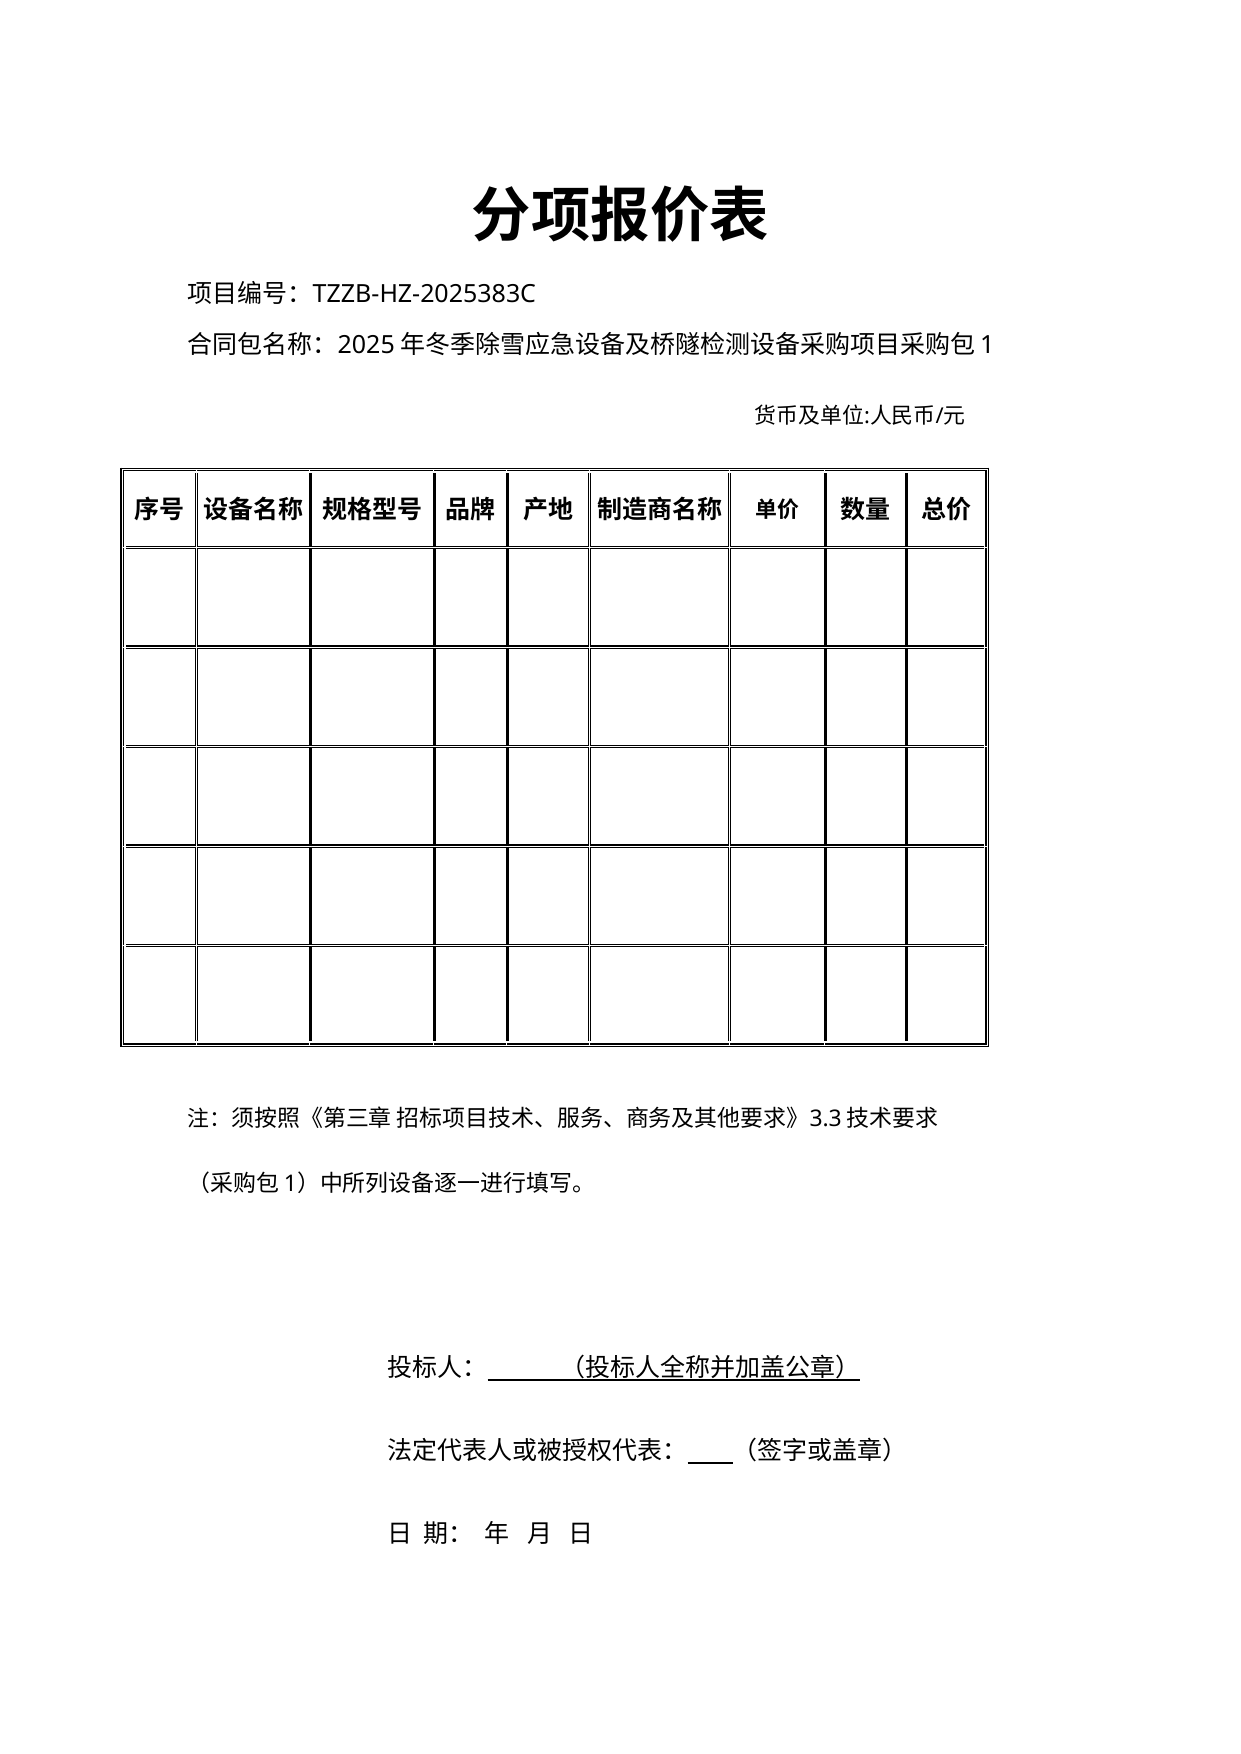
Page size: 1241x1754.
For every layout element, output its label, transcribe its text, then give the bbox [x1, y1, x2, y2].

table_cell [122, 546, 197, 645]
text 合同包名称：2025年冬季除雪应急设备及桥隧检测设备采购项目采购包1 [187, 324, 1062, 361]
table_cell [124, 745, 195, 844]
table_cell [827, 649, 905, 744]
table_cell [312, 549, 433, 645]
table_cell [312, 649, 433, 744]
table_cell [197, 947, 310, 1043]
table_header 序号 [124, 471, 197, 546]
table_cell [908, 745, 986, 844]
table_cell [731, 748, 824, 844]
table_cell [906, 944, 986, 1043]
table_cell [591, 848, 728, 943]
table_header 总价 [906, 471, 985, 546]
table_cell [509, 848, 588, 943]
table_header 品牌 [434, 469, 507, 546]
table_cell [198, 549, 309, 645]
table_header 制造商名称 [590, 471, 730, 546]
table_cell [908, 645, 986, 744]
table_header 规格型号 [310, 469, 434, 546]
table_cell [436, 748, 506, 844]
table_cell [312, 848, 433, 943]
table_cell [124, 944, 197, 1043]
table_cell [827, 748, 905, 844]
table_cell [124, 844, 195, 943]
table_cell [590, 947, 730, 1043]
table_cell [731, 549, 824, 645]
table_cell [507, 947, 589, 1043]
table_header 设备名称 [197, 469, 310, 546]
table_cell [591, 549, 728, 645]
table_cell [198, 748, 309, 844]
table_cell [509, 748, 588, 844]
text 分项报价表 [187, 162, 1053, 259]
table_cell [827, 848, 905, 943]
table_cell [436, 848, 506, 943]
table_cell [509, 649, 588, 744]
text 项目编号：TZZB-HZ-2025383C [187, 259, 1062, 324]
table_cell [310, 947, 434, 1043]
table_cell [730, 947, 825, 1043]
table_cell [825, 947, 906, 1043]
table_cell [124, 645, 195, 744]
table_cell [906, 546, 987, 645]
table_cell [591, 649, 728, 744]
table_cell [198, 649, 309, 744]
table_cell [591, 748, 728, 844]
table_cell [731, 848, 824, 943]
table_cell [509, 549, 588, 645]
table_header 单价 [730, 469, 825, 546]
table_cell [908, 844, 986, 943]
table_cell [312, 748, 433, 844]
table_cell [731, 649, 824, 744]
text 日 期： 年 月 日 [187, 1499, 1053, 1564]
table_cell [827, 549, 905, 645]
table_cell [436, 649, 506, 744]
table_cell [436, 549, 506, 645]
table_header 数量 [825, 471, 906, 546]
text 法定代表人或被授权代表： （签字或盖章） [187, 1416, 1053, 1481]
table_header 产地 [507, 471, 589, 546]
text 注：须按照《第三章 招标项目技术、服务、商务及其他要求》3.3技术要求（采购包1）中所列设备逐一进行填写。 [187, 1084, 965, 1214]
table_cell [434, 947, 507, 1043]
table_cell [198, 848, 309, 943]
text 投标人： （投标人全称并加盖公章） [187, 1333, 1053, 1398]
text 货币及单位:人民币/元 [275, 398, 965, 430]
